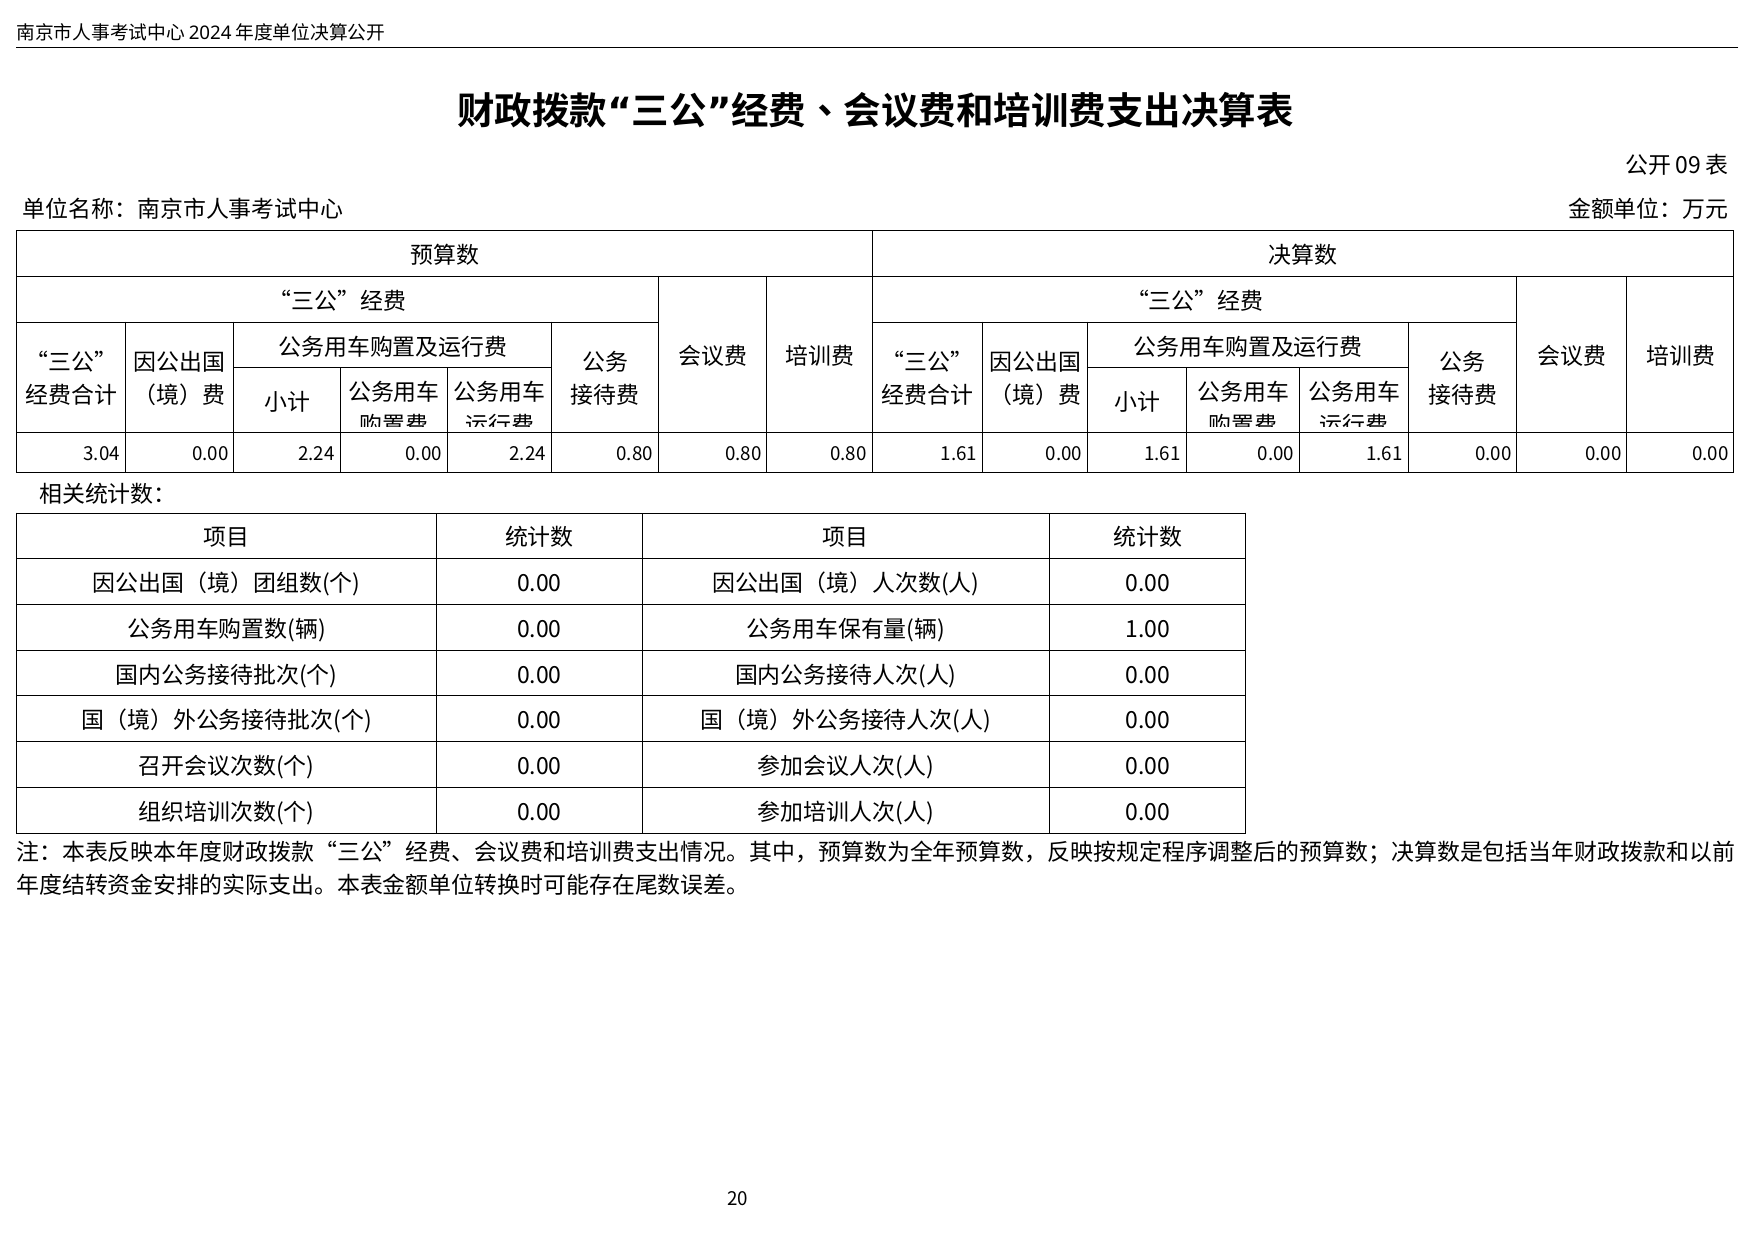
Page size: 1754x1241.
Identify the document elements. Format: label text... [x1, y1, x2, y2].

table_cell 3.04 [17, 433, 125, 472]
table_cell 0.00 [341, 433, 447, 472]
table_cell 因公出国（境）费 [126, 323, 233, 432]
table_cell 2.24 [234, 433, 340, 472]
table_cell 公务用车购置费 [1187, 368, 1299, 432]
table_cell 小计 [1088, 368, 1186, 432]
table_cell 0.00 [983, 433, 1087, 472]
table_cell 公务用车保有量(辆) [643, 605, 1049, 650]
table_header 财政拨款“三公”经费、会议费和培训费支出决算表 [17, 75, 1734, 141]
table_cell 预算数 [17, 231, 872, 276]
text 相关统计数： [39, 476, 1738, 509]
table_cell 0.00 [437, 605, 642, 650]
table_cell 国内公务接待批次(个) [17, 651, 436, 695]
table_cell 单位名称：南京市人事考试中心 [17, 185, 872, 230]
table_cell 公务用车购置及运行费 [1088, 323, 1408, 367]
table_cell 公务 接待费 [552, 323, 658, 432]
text 注：本表反映本年度财政拨款“三公”经费、会议费和培训费支出情况。其中，预算数为全年预算数，反映按规定程序调整后的预算数；决算数是包括当年财政拨款和以前年度结转资金安排的实际支出。本表金额单位转换时可能存在尾数误差。 [16, 834, 1738, 900]
table_cell 0.00 [1050, 788, 1245, 833]
table_cell 0.00 [437, 696, 642, 741]
table_cell 因公出国（境）费 [983, 323, 1087, 432]
table_cell 0.00 [437, 559, 642, 604]
table_cell 0.00 [1187, 433, 1299, 472]
table_header 统计数 [437, 514, 642, 558]
table_cell “三公”经费 [17, 277, 658, 322]
table_cell 因公出国（境）人次数(人) [643, 559, 1049, 604]
table_cell 0.80 [552, 433, 658, 472]
table_cell 公开09表 [17, 141, 1734, 185]
table_cell 参加会议人次(人) [643, 742, 1049, 787]
table_cell 会议费 [1517, 277, 1626, 432]
table_cell 因公出国（境）团组数(个) [17, 559, 436, 604]
table_cell 会议费 [659, 277, 766, 432]
table_cell 培训费 [767, 277, 872, 432]
table_cell 1.00 [1050, 605, 1245, 650]
table_cell 组织培训次数(个) [17, 788, 436, 833]
table_cell 国内公务接待人次(人) [643, 651, 1049, 695]
table_cell 2.24 [448, 433, 551, 472]
table_header 项目 [17, 514, 436, 558]
table_cell 公务用车运行费 [448, 368, 551, 432]
table_cell 0.00 [1050, 696, 1245, 741]
table_cell 0.00 [1627, 433, 1733, 472]
table_cell 0.00 [1050, 559, 1245, 604]
table_cell 0.00 [1409, 433, 1516, 472]
table_cell 0.00 [437, 651, 642, 695]
table_cell 培训费 [1627, 277, 1733, 432]
table_cell 0.00 [1050, 742, 1245, 787]
table_cell “三公”经费 [873, 277, 1516, 322]
table_cell 公务 接待费 [1409, 323, 1516, 432]
table_cell 参加培训人次(人) [643, 788, 1049, 833]
table_cell 1.61 [1088, 433, 1186, 472]
table_cell 0.80 [659, 433, 766, 472]
table_cell 0.00 [437, 788, 642, 833]
table_cell “三公”经费合计 [17, 323, 125, 432]
table_cell 0.00 [1050, 651, 1245, 695]
table_cell 1.61 [1300, 433, 1408, 472]
table_cell 1.61 [873, 433, 982, 472]
table_cell 0.00 [437, 742, 642, 787]
table_cell 公务用车购置数(辆) [17, 605, 436, 650]
table_cell 公务用车购置费 [341, 368, 447, 432]
table_cell 0.80 [767, 433, 872, 472]
table_header 统计数 [1050, 514, 1245, 558]
table_cell “三公”经费合计 [873, 323, 982, 432]
table_cell 小计 [234, 368, 340, 432]
table_cell 公务用车运行费 [1300, 368, 1408, 432]
table_cell 0.00 [126, 433, 233, 472]
table_cell 金额单位：万元 [872, 185, 1734, 230]
table_cell 国（境）外公务接待批次(个) [17, 696, 436, 741]
table_cell 召开会议次数(个) [17, 742, 436, 787]
table_cell 国（境）外公务接待人次(人) [643, 696, 1049, 741]
table_cell 公务用车购置及运行费 [234, 323, 551, 367]
table_cell 0.00 [1517, 433, 1626, 472]
table_header 项目 [643, 514, 1049, 558]
table_cell 决算数 [873, 231, 1733, 276]
